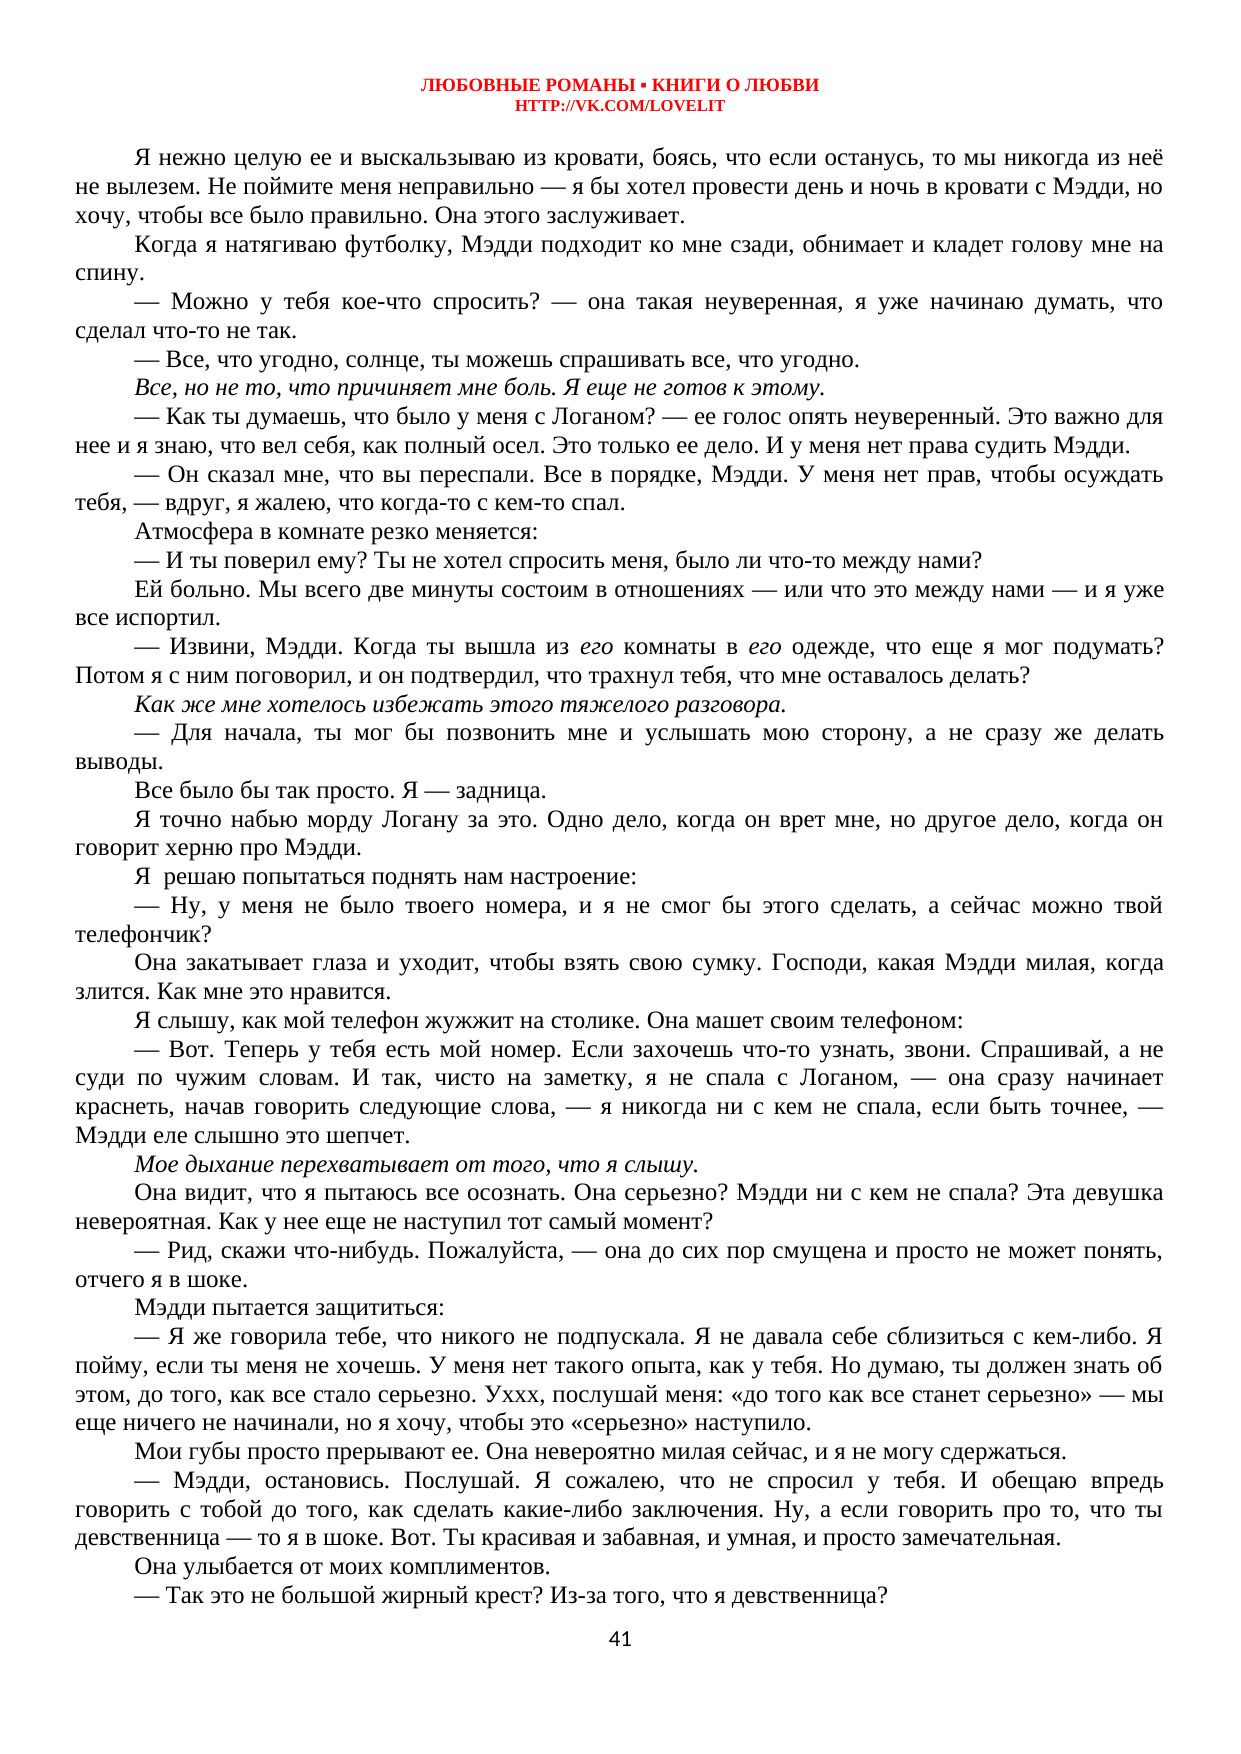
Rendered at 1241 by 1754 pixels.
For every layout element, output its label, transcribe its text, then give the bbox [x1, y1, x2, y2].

text Мэдди пытается защититься: [75, 1292, 1165, 1321]
text Я точно набью морду Логану за это. Одно дело, когда он врет мне, но другое дело, когда он говорит херню про Мэдди. [75, 804, 1165, 861]
text — Ну, у меня не было твоего номера, и я не смог бы этого сделать, а сейчас можно твой телефончик? [75, 890, 1165, 947]
text Мои губы просто прерывают ее. Она невероятно милая сейчас, и я не могу сдержаться. [75, 1436, 1165, 1465]
text Я решаю попытаться поднять нам настроение: [75, 861, 1165, 890]
text — Он сказал мне, что вы переспали. Все в порядке, Мэдди. У меня нет прав, чтобы осуждать тебя, — вдруг, я жалею, что когда-то с кем-то спал. [75, 459, 1165, 516]
text Она видит, что я пытаюсь все осознать. Она серьезно? Мэдди ни с кем не спала? Эта девушка невероятная. Как у нее еще не наступил тот самый момент? [75, 1177, 1165, 1235]
text Ей больно. Мы всего две минуты состоим в отношениях — или что это между нами — и я уже все испортил. [75, 574, 1165, 631]
text Она улыбается от моих комплиментов. [75, 1551, 1165, 1580]
text — Как ты думаешь, что было у меня с Логаном? — ее голос опять неуверенный. Это важно для нее и я знаю, что вел себя, как полный осел. Это только ее дело. И у меня нет права судить Мэдди. [75, 401, 1165, 459]
text — Для начала, ты мог бы позвонить мне и услышать мою сторону, а не сразу же делать выводы. [75, 717, 1165, 775]
text — Я же говорила тебе, что никого не подпускала. Я не давала себе сблизиться с кем-либо. Я пойму, если ты меня не хочешь. У меня нет такого опыта, как у тебя. Но думаю, ты должен знать об этом, до того, как все стало серьезно. Уххх, послушай меня: «до того как все станет серьезно» — мы еще ничего не начинали, но я хочу, чтобы это «серьезно» наступило. [75, 1321, 1165, 1436]
text Я нежно целую ее и выскальзываю из кровати, боясь, что если останусь, то мы никогда из неё не вылезем. Не поймите меня неправильно — я бы хотел провести день и ночь в кровати с Мэдди, но хочу, чтобы все было правильно. Она этого заслуживает. [75, 142, 1165, 229]
text — Рид, скажи что-нибудь. Пожалуйста, — она до сих пор смущена и просто не может понять, отчего я в шоке. [75, 1235, 1165, 1292]
text — Все, что угодно, солнце, ты можешь спрашивать все, что угодно. [75, 344, 1165, 372]
text Все, но не то, что причиняет мне боль. Я еще не готов к этому. [75, 372, 1165, 401]
text — И ты поверил ему? Ты не хотел спросить меня, было ли что-то между нами? [75, 545, 1165, 574]
text Атмосфера в комнате резко меняется: [75, 516, 1165, 545]
text Я слышу, как мой телефон жужжит на столике. Она машет своим телефоном: [75, 1005, 1165, 1034]
text Все было бы так просто. Я — задница. [75, 775, 1165, 804]
text Мое дыхание перехватывает от того, что я слышу. [75, 1149, 1165, 1177]
text — Вот. Теперь у тебя есть мой номер. Если захочешь что-то узнать, звони. Спрашивай, а не суди по чужим словам. И так, чисто на заметку, я не спала с Логаном, — она сразу начинает краснеть, начав говорить следующие слова, — я никогда ни с кем не спала, если быть точнее, — Мэдди еле слышно это шепчет. [75, 1034, 1165, 1149]
text Как же мне хотелось избежать этого тяжелого разговора. [75, 689, 1165, 717]
text Она закатывает глаза и уходит, чтобы взять свою сумку. Господи, какая Мэдди милая, когда злится. Как мне это нравится. [75, 947, 1165, 1005]
text — Так это не большой жирный крест? Из-за того, что я девственница? [75, 1580, 1165, 1609]
text — Мэдди, остановись. Послушай. Я сожалею, что не спросил у тебя. И обещаю впредь говорить с тобой до того, как сделать какие-либо заключения. Ну, а если говорить про то, что ты девственница — то я в шоке. Вот. Ты красивая и забавная, и умная, и просто замечательная. [75, 1465, 1165, 1551]
text — Извини, Мэдди. Когда ты вышла из его комнаты в его одежде, что еще я мог подумать? Потом я с ним поговорил, и он подтвердил, что трахнул тебя, что мне оставалось делать? [75, 631, 1165, 689]
text Когда я натягиваю футболку, Мэдди подходит ко мне сзади, обнимает и кладет голову мне на спину. [75, 229, 1165, 286]
text — Можно у тебя кое-что спросить? — она такая неуверенная, я уже начинаю думать, что сделал что-то не так. [75, 286, 1165, 344]
